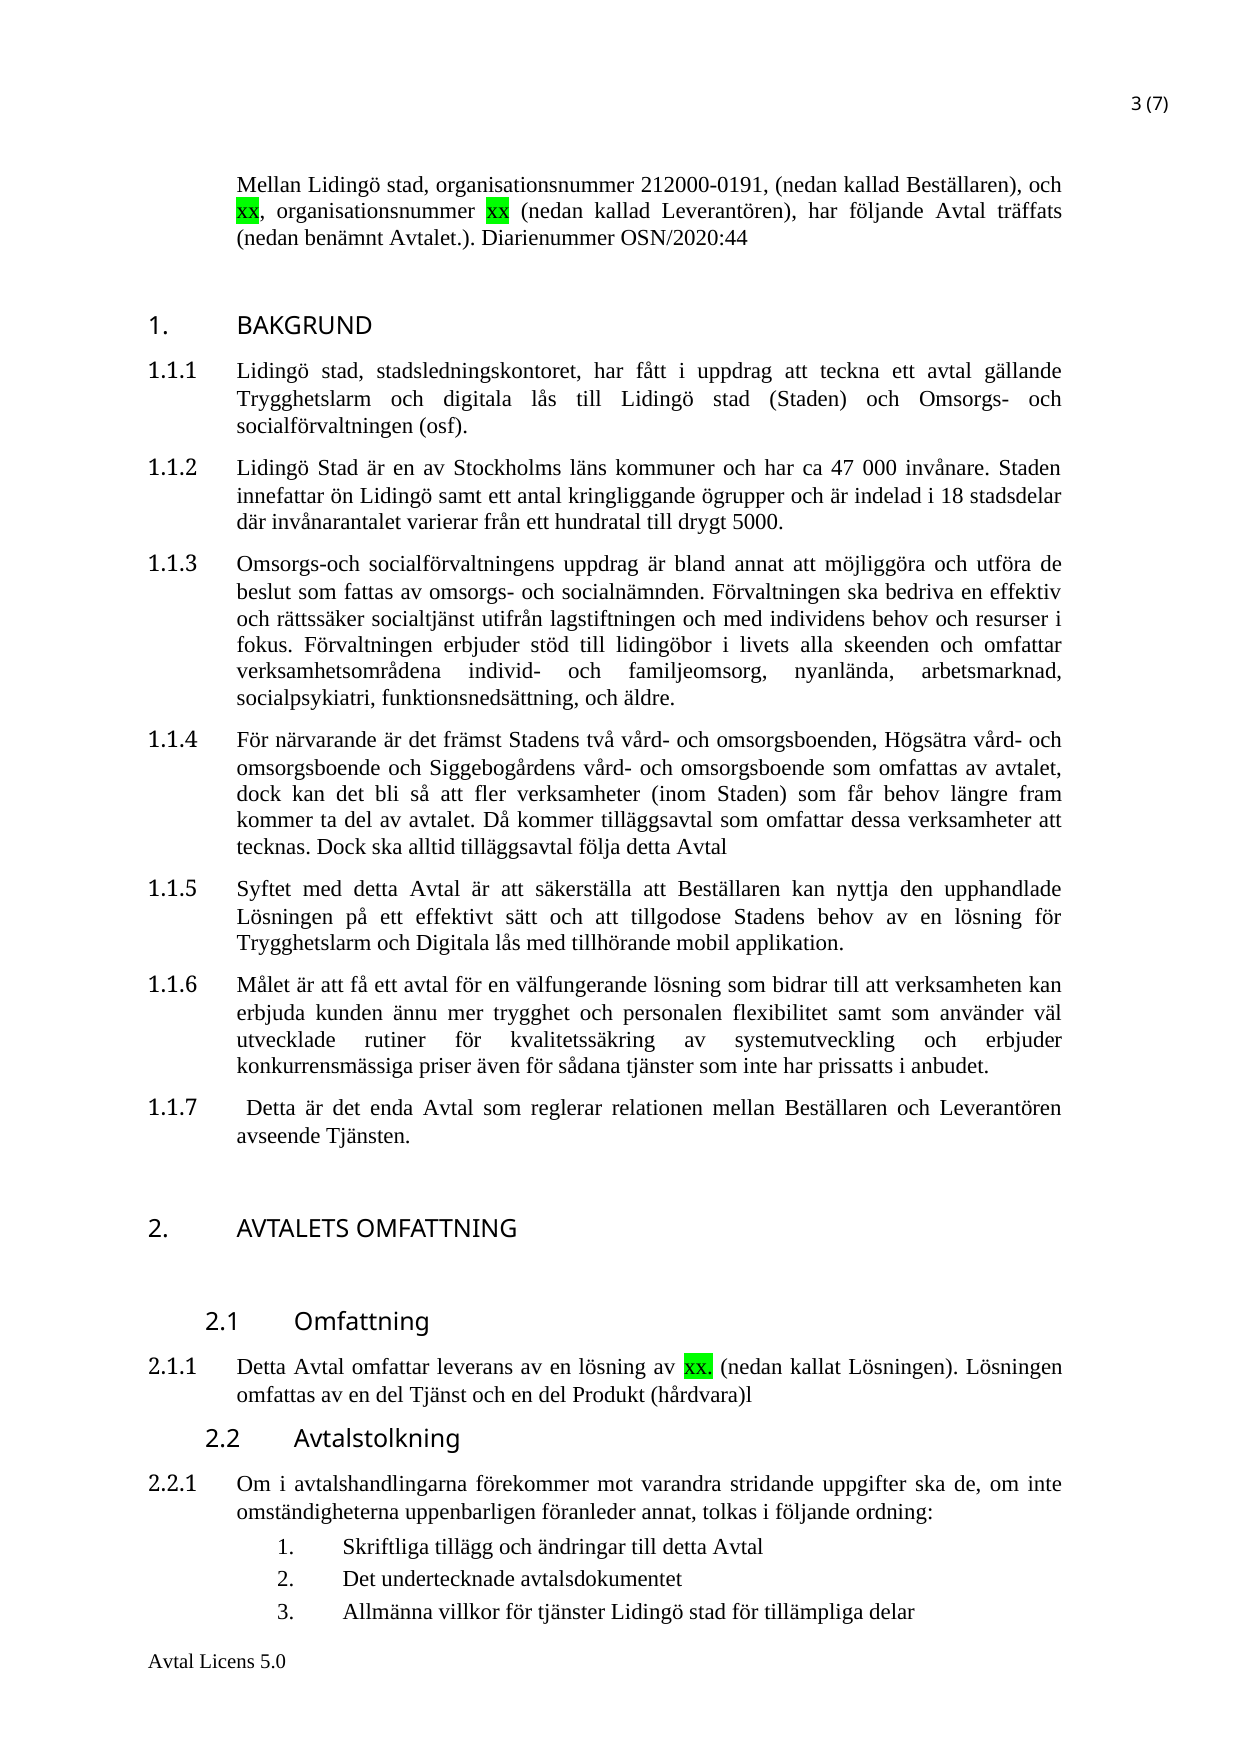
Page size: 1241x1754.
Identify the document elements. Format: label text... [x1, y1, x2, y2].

text Lidingö Stad är en av Stockholms läns kommuner och har ca 47 000 invånare. Staden innefattar ön Lidingö samt ett antal kringliggande ögrupper och är indelad i 18 stadsdelar där invånarantalet varierar från ett hundratal till drygt 5000. [148, 451, 1063, 534]
list Skriftliga tillägg och ändringar till detta Avtal [277, 1533, 1063, 1559]
text Omsorgs-och socialförvaltningens uppdrag är bland annat att möjliggöra och utföra de beslut som fattas av omsorgs- och socialnämnden. Förvaltningen ska bedriva en effektiv och rättssäker socialtjänst utifrån lagstiftningen och med individens behov och resurser i fokus. Förvaltningen erbjuder stöd till lidingöbor i livets alla skeenden och omfattar verksamhetsområdena individ- och familjeomsorg, nyanlända, arbetsmarknad, socialpsykiatri, funktionsnedsättning, och äldre. [148, 547, 1063, 710]
list Allmänna villkor för tjänster Lidingö stad för tillämpliga delar [277, 1598, 1063, 1624]
text Omfattning [205, 1303, 1063, 1338]
text Lidingö stad, stadsledningskontoret, har fått i uppdrag att teckna ett avtal gällande Trygghetslarm och digitala lås till Lidingö stad (Staden) och Omsorgs- och socialförvaltningen (osf). [148, 354, 1063, 438]
text Detta är det enda Avtal som reglerar relationen mellan Beställaren och Leverantören avseende Tjänsten. [148, 1091, 1063, 1149]
text Avtalstolkning [205, 1420, 1063, 1454]
text Mellan Lidingö stad, organisationsnummer 212000-0191, (nedan kallad Beställaren), och xx, organisationsnummer xx (nedan kallad Leverantören), har följande Avtal träffats (nedan benämnt Avtalet.). Diarienummer OSN/2020:44 [236, 171, 1063, 250]
text Målet är att få ett avtal för en välfungerande lösning som bidrar till att verksamheten kan erbjuda kunden ännu mer trygghet och personalen flexibilitet samt som använder väl utvecklade rutiner för kvalitetssäkring av systemutveckling och erbjuder konkurrensmässiga priser även för sådana tjänster som inte har prissatts i anbudet. [148, 968, 1063, 1078]
text AVTALetS OMFATTNING [148, 1210, 1063, 1244]
list Det undertecknade avtalsdokumentet [277, 1565, 1063, 1592]
text Om i avtalshandlingarna förekommer mot varandra stridande uppgifter ska de, om inte omständigheterna uppenbarligen föranleder annat, tolkas i följande ordning: [148, 1467, 1063, 1524]
text Bakgrund [148, 308, 1063, 342]
text För närvarande är det främst Stadens två vård- och omsorgsboenden, Högsätra vård- och omsorgsboende och Siggebogårdens vård- och omsorgsboende som omfattas av avtalet, dock kan det bli så att fler verksamheter (inom Staden) som får behov längre fram kommer ta del av avtalet. Då kommer tilläggsavtal som omfattar dessa verksamheter att tecknas. Dock ska alltid tilläggsavtal följa detta Avtal [148, 723, 1063, 859]
text Syftet med detta Avtal är att säkerställa att Beställaren kan nyttja den upphandlade Lösningen på ett effektivt sätt och att tillgodose Stadens behov av en lösning för Trygghetslarm och Digitala lås med tillhörande mobil applikation. [148, 872, 1063, 956]
text Detta Avtal omfattar leverans av en lösning av xx. (nedan kallat Lösningen). Lösningen omfattas av en del Tjänst och en del Produkt (hårdvara)l [148, 1350, 1063, 1408]
